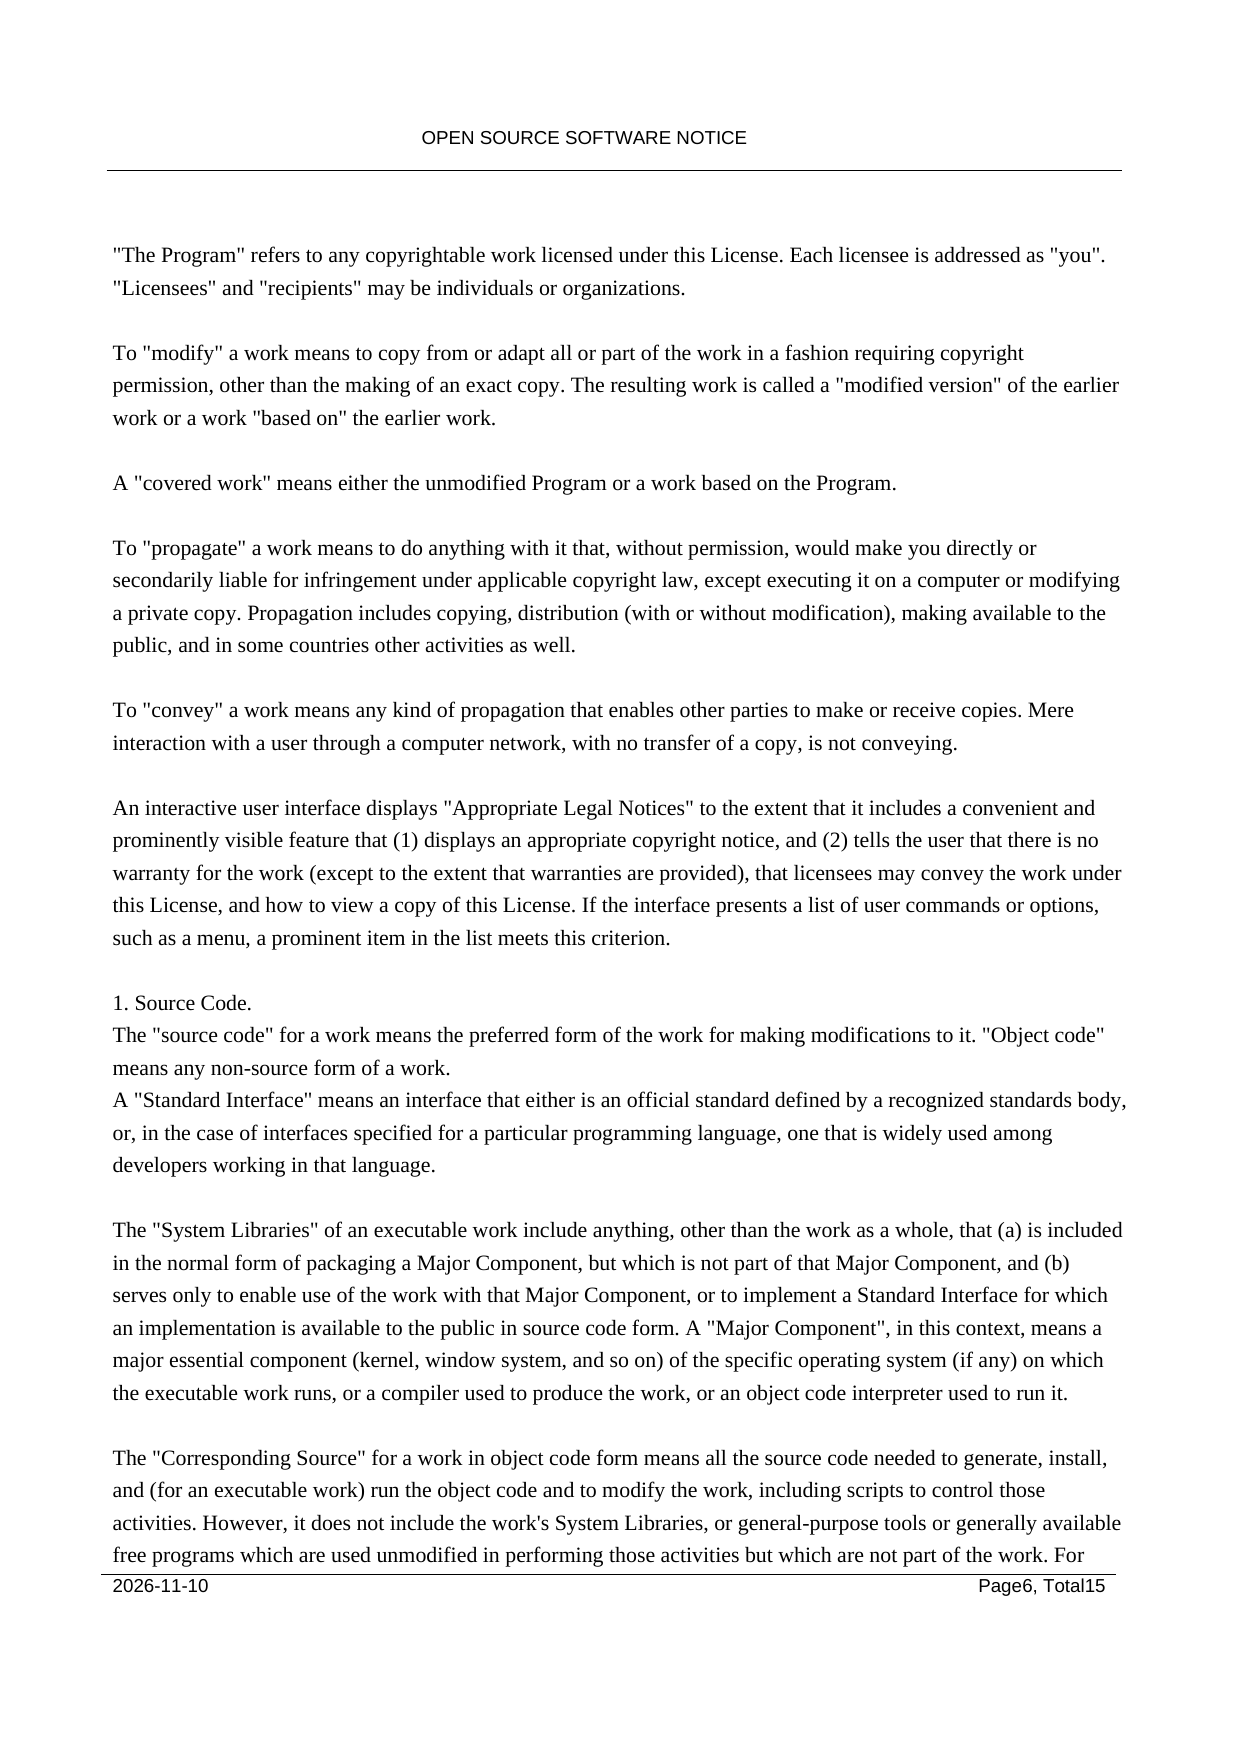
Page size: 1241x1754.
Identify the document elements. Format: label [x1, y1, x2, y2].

text [112, 206, 1128, 1571]
